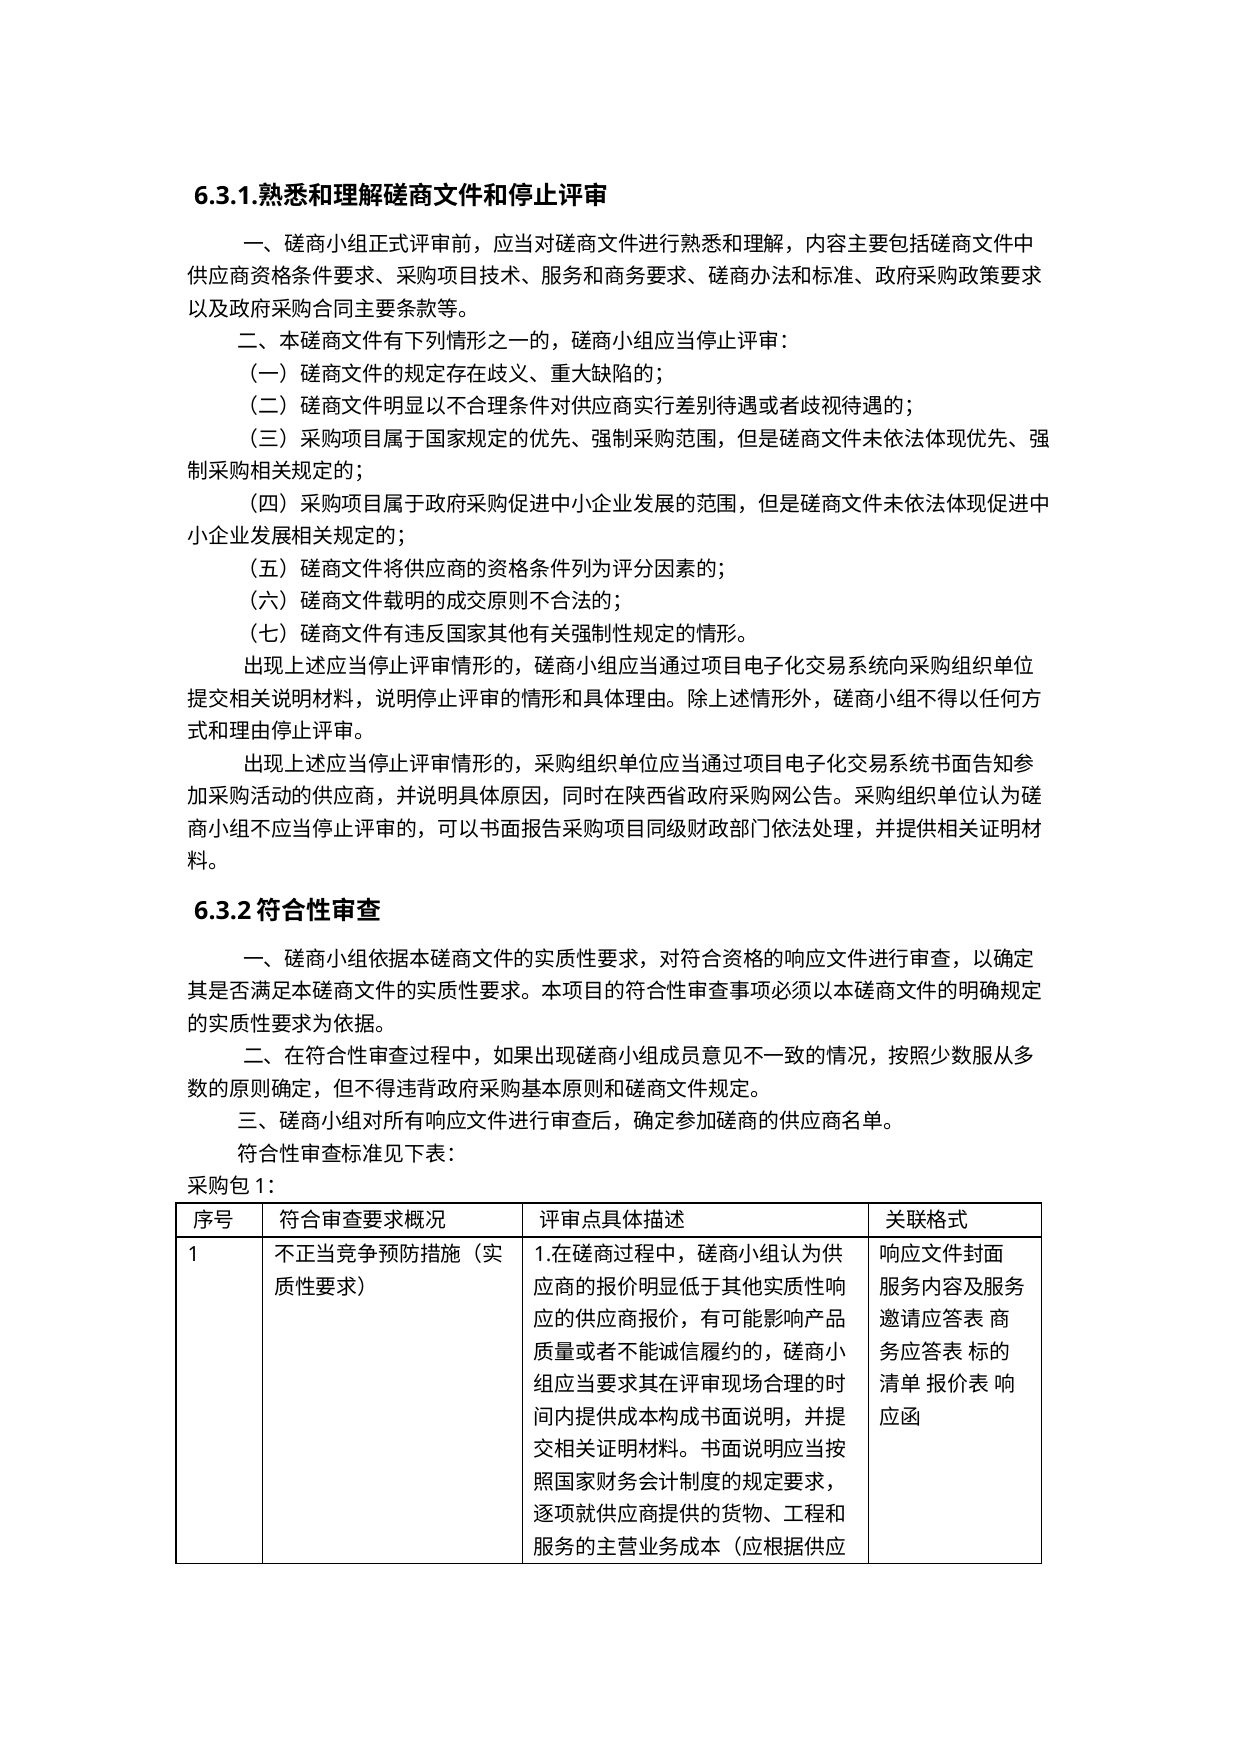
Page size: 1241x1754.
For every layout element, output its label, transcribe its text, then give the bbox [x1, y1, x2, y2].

text （七）磋商文件有违反国家其他有关强制性规定的情形。 [187, 617, 1053, 649]
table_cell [869, 1238, 1041, 1563]
table_header 符合审查要求概况 [263, 1204, 522, 1236]
table_header 序号 [177, 1204, 262, 1236]
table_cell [523, 1238, 868, 1563]
text 6.3.1.熟悉和理解磋商文件和停止评审 [187, 162, 1053, 227]
text 三、磋商小组对所有响应文件进行审查后，确定参加磋商的供应商名单。 [187, 1104, 1053, 1137]
table_header 关联格式 [869, 1204, 1041, 1236]
text （五）磋商文件将供应商的资格条件列为评分因素的； [187, 552, 1053, 584]
table_cell 1 [177, 1238, 262, 1563]
text 6.3.2符合性审查 [187, 877, 1053, 942]
text 二、在符合性审查过程中，如果出现磋商小组成员意见不一致的情况，按照少数服从多数的原则确定，但不得违背政府采购基本原则和磋商文件规定。 [187, 1039, 1053, 1104]
text （一）磋商文件的规定存在歧义、重大缺陷的； [187, 357, 1053, 389]
text （三）采购项目属于国家规定的优先、强制采购范围，但是磋商文件未依法体现优先、强制采购相关规定的； [187, 422, 1053, 487]
text （六）磋商文件载明的成交原则不合法的； [187, 584, 1053, 617]
text 出现上述应当停止评审情形的，采购组织单位应当通过项目电子化交易系统书面告知参加采购活动的供应商，并说明具体原因，同时在陕西省政府采购网公告。采购组织单位认为磋商小组不应当停止评审的，可以书面报告采购项目同级财政部门依法处理，并提供相关证明材料。 [187, 747, 1053, 877]
text 符合性审查标准见下表： [187, 1137, 1053, 1169]
text 出现上述应当停止评审情形的，磋商小组应当通过项目电子化交易系统向采购组织单位提交相关说明材料，说明停止评审的情形和具体理由。除上述情形外，磋商小组不得以任何方式和理由停止评审。 [187, 649, 1053, 747]
text 二、本磋商文件有下列情形之一的，磋商小组应当停止评审： [187, 324, 1053, 357]
table_header 评审点具体描述 [523, 1204, 868, 1236]
table_cell 不正当竞争预防措施（实质性要求） [263, 1238, 522, 1563]
text 采购包1： [187, 1169, 1053, 1202]
text （四）采购项目属于政府采购促进中小企业发展的范围，但是磋商文件未依法体现促进中小企业发展相关规定的； [187, 487, 1053, 552]
text （二）磋商文件明显以不合理条件对供应商实行差别待遇或者歧视待遇的； [187, 389, 1053, 422]
text 一、磋商小组正式评审前，应当对磋商文件进行熟悉和理解，内容主要包括磋商文件中供应商资格条件要求、采购项目技术、服务和商务要求、磋商办法和标准、政府采购政策要求以及政府采购合同主要条款等。 [187, 227, 1053, 324]
text 一、磋商小组依据本磋商文件的实质性要求，对符合资格的响应文件进行审查，以确定其是否满足本磋商文件的实质性要求。本项目的符合性审查事项必须以本磋商文件的明确规定的实质性要求为依据。 [187, 942, 1053, 1039]
